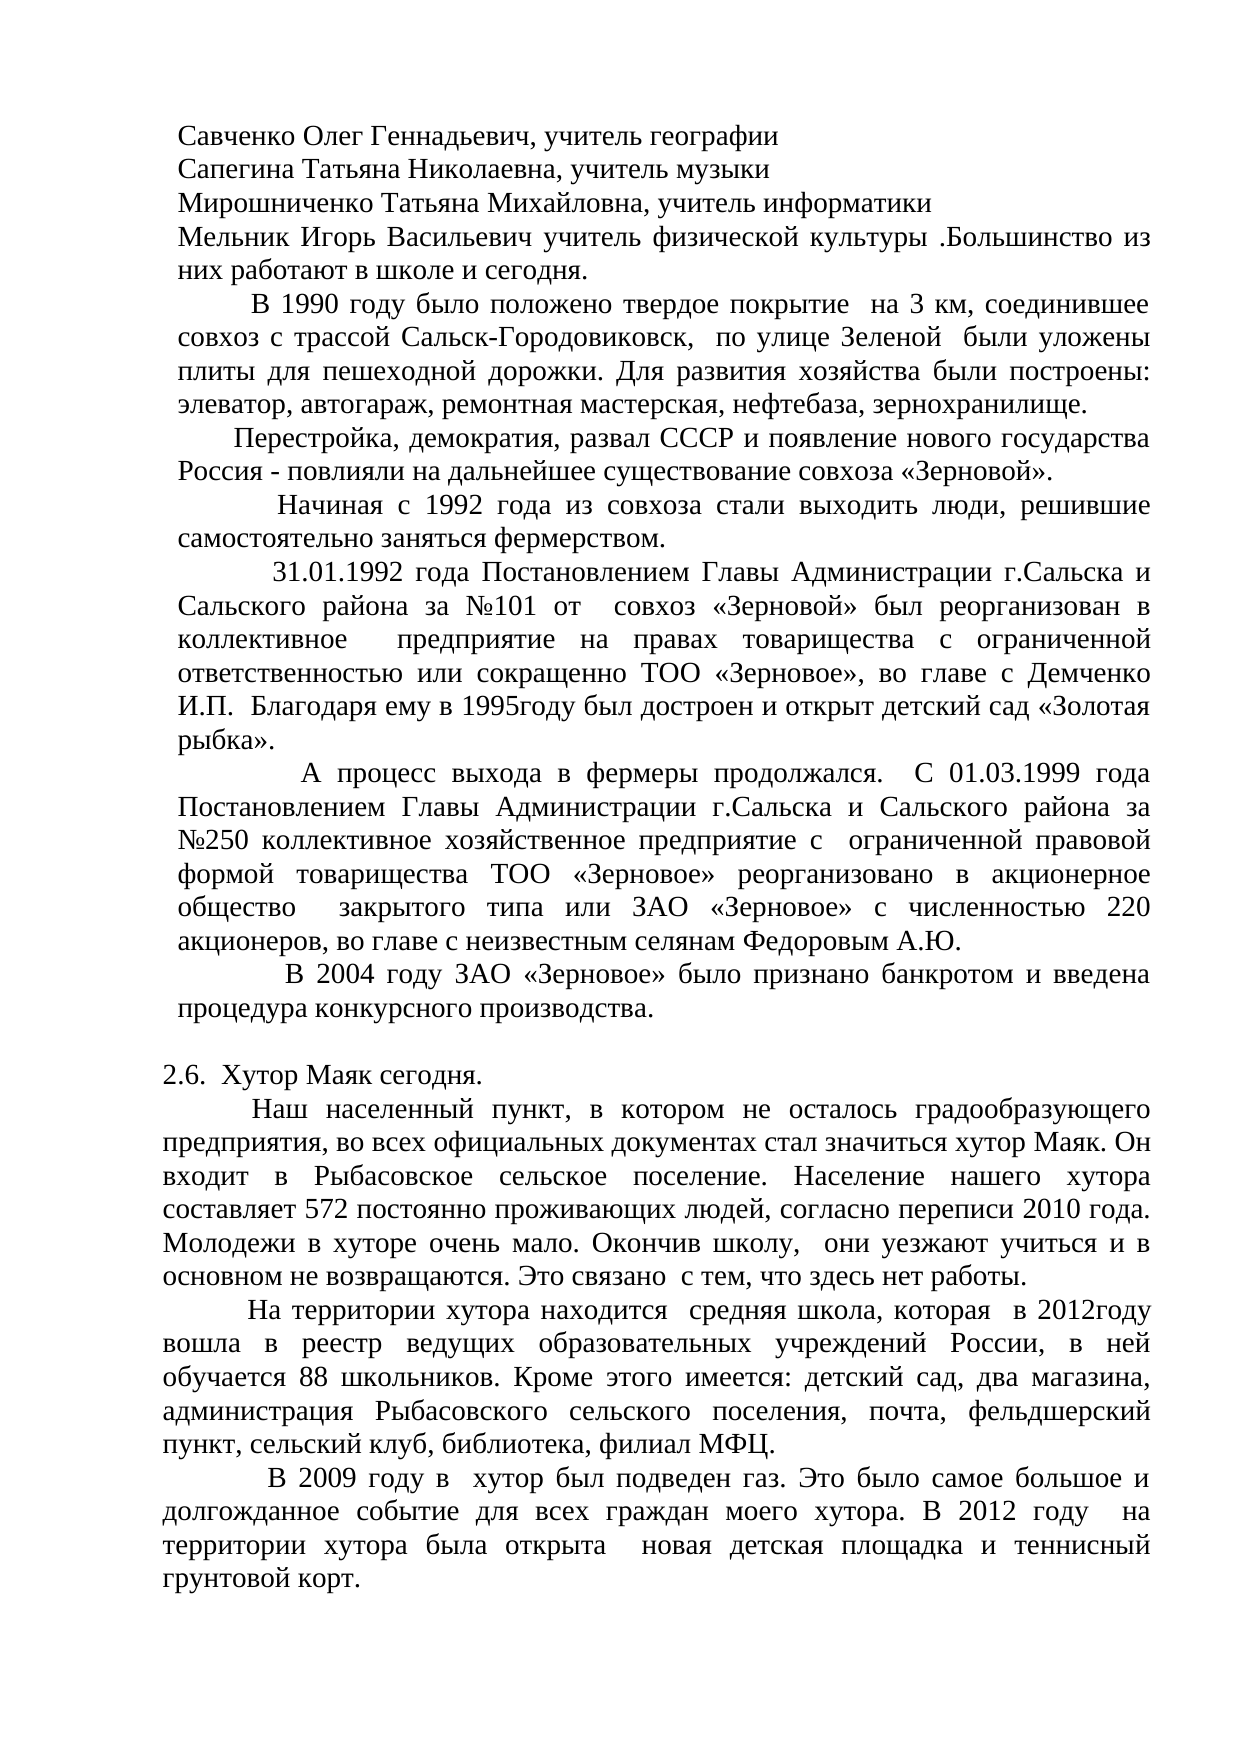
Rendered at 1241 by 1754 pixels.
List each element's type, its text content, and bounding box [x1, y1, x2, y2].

text В 1990 году было положено твердое покрытие на 3 км, соединившее совхоз с трассой Сальск-Городовиковск, по улице Зеленой были уложены плиты для пешеходной дорожки. Для развития хозяйства были построены: элеватор, автогараж, ремонтная мастерская, нефтебаза, зернохранилище. [177, 286, 1152, 420]
text Мельник Игорь Васильевич учитель физической культуры .Большинство из них работают в школе и сегодня. [177, 219, 1152, 286]
text Савченко Олег Геннадьевич, учитель географии [177, 118, 1152, 152]
text Перестройка, демократия, развал СССР и появление нового государства Россия - повлияли на дальнейшее существование совхоза «Зерновой». [177, 420, 1152, 487]
text На территории хутора находится средняя школа, которая в 2012году вошла в реестр ведущих образовательных учреждений России, в ней обучается 88 школьников. Кроме этого имеется: детский сад, два магазина, администрация Рыбасовского сельского поселения, почта, фельдшерский пункт, сельский клуб, библиотека, филиал МФЦ. [162, 1292, 1152, 1460]
text А процесс выхода в фермеры продолжался. С 01.03.1999 года Постановлением Главы Администрации г.Сальска и Сальского района за №250 коллективное хозяйственное предприятие с ограниченной правовой формой товарищества ТОО «Зерновое» реорганизовано в акционерное общество закрытого типа или ЗАО «Зерновое» с численностью 220 акционеров, во главе с неизвестным селянам Федоровым А.Ю. [177, 755, 1152, 957]
text Сапегина Татьяна Николаевна, учитель музыки [177, 152, 1152, 185]
text Наш населенный пункт, в котором не осталось градообразующего предприятия, во всех официальных документах стал значиться хутор Маяк. Он входит в Рыбасовское сельское поселение. Население нашего хутора составляет 572 постоянно проживающих людей, согласно переписи 2010 года. Молодежи в хуторе очень мало. Окончив школу, они уезжают учиться и в основном не возвращаются. Это связано с тем, что здесь нет работы. [162, 1091, 1152, 1292]
text Мирошниченко Татьяна Михайловна, учитель информатики [177, 185, 1152, 219]
text 31.01.1992 года Постановлением Главы Администрации г.Сальска и Сальского района за №101 от совхоз «Зерновой» был реорганизован в коллективное предприятие на правах товарищества с ограниченной ответственностью или сокращенно ТОО «Зерновое», во главе с Демченко И.П. Благодаря ему в 1995году был достроен и открыт детский сад «Золотая рыбка». [177, 554, 1152, 755]
text 2.6. Хутор Маяк сегодня. [162, 1057, 1152, 1091]
text В 2009 году в хутор был подведен газ. Это было самое большое и долгожданное событие для всех граждан моего хутора. В 2012 году на территории хутора была открыта новая детская площадка и теннисный грунтовой корт. [162, 1460, 1152, 1594]
text Начиная с 1992 года из совхоза стали выходить люди, решившие самостоятельно заняться фермерством. [177, 487, 1152, 554]
text В 2004 году ЗАО «Зерновое» было признано банкротом и введена процедура конкурсного производства. [177, 957, 1152, 1024]
